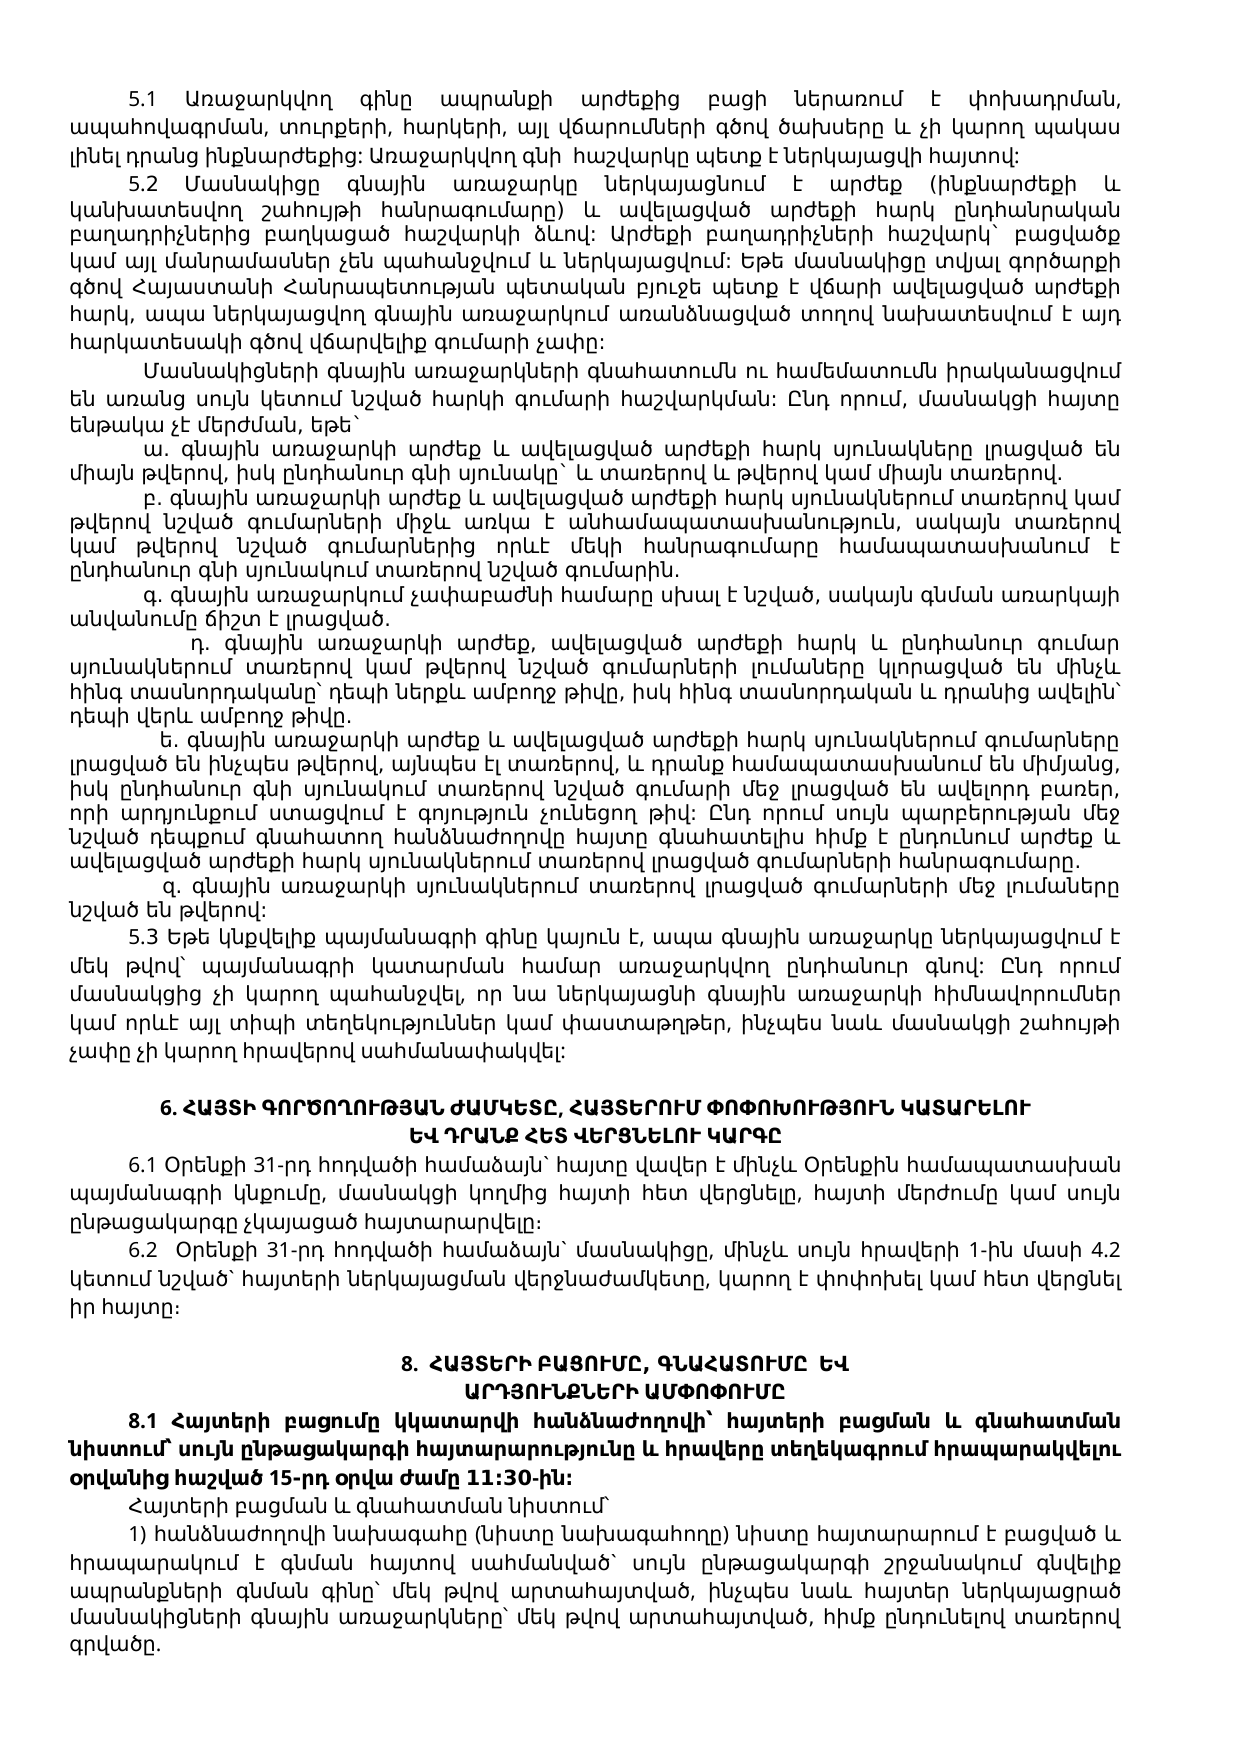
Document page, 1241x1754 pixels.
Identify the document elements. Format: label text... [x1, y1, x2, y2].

text 1) հանձնաժողովի նախագահը (նիստը նախագահողը) նիստը հայտարարում է բացված և հրապարակում է գնման հայտով սահմանված` սույն ընթացակարգի շրջանակում գնվելիք ապրանքների գնման գինը՝ մեկ թվով արտահայտված, ինչպես նաև հայտեր ներկայացրած մասնակիցների գնային առաջարկները՝ մեկ թվով արտահայտված, հիմք ընդունելով տառերով գրվածը. [69, 1519, 1121, 1658]
text ե. գնային առաջարկի արժեք և ավելացված արժեքի հարկ սյունակներում գումարները լրացված են ինչպես թվերով, այնպես էլ տառերով, և դրանք համապատասխանում են միմյանց, իսկ ընդհանուր գնի սյունակում տառերով նշված գումարի մեջ լրացված են ավելորդ բառեր, որի արդյունքում ստացվում է գոյություն չունեցող թիվ: Ընդ որում սույն պարբերության մեջ նշված դեպքում գնահատող հանձնաժողովը հայտը գնահատելիս հիմք է ընդունում արժեք և ավելացված արժեքի հարկ սյունակներում տառերով լրացված գումարների հանրագումարը. [69, 728, 1121, 874]
text բ. գնային առաջարկի արժեք և ավելացված արժեքի հարկ սյունակներում տառերով կամ թվերով նշված գումարների միջև առկա է անհամապատասխանություն, սակայն տառերով կամ թվերով նշված գումարներից որևէ մեկի հանրագումարը համապատասխանում է ընդհանուր գնի սյունակում տառերով նշված գումարին. [69, 486, 1121, 583]
text գ. գնային առաջարկում չափաբաժնի համարը սխալ է նշված, սակայն գնման առարկայի անվանումը ճիշտ է լրացված. [69, 583, 1121, 631]
text 5.1 Առաջարկվող գինը ապրանքի արժեքից բացի ներառում է փոխադրման, ապահովագրման, տուրքերի, հարկերի, այլ վճարումների գծով ծախսերը և չի կարող պակաս լինել դրանց ինքնարժեքից: Առաջարկվող գնի հաշվարկը պետք է ներկայացվի հայտով: [69, 84, 1121, 169]
text ԵՎ ԴՐԱՆՔ ՀԵՏ ՎԵՐՑՆԵԼՈՒ ԿԱՐԳԸ [69, 1121, 1121, 1150]
text 6. ՀԱՅՏԻ ԳՈՐԾՈՂՈՒԹՅԱՆ ԺԱՄԿԵՏԸ, ՀԱՅՏԵՐՈՒՄ ՓՈՓՈԽՈՒԹՅՈՒՆ ԿԱՏԱՐԵԼՈՒ [69, 1093, 1121, 1121]
text 6.1 Օրենքի 31-րդ հոդվածի համաձայն` հայտը վավեր է մինչև Օրենքին համապատասխան պայմանագրի կնքումը, մասնակցի կողմից հայտի հետ վերցնելը, հայտի մերժումը կամ սույն ընթացակարգը չկայացած հայտարարվելը։ [69, 1150, 1121, 1235]
text դ. գնային առաջարկի արժեք, ավելացված արժեքի հարկ և ընդհանուր գումար սյունակներում տառերով կամ թվերով նշված գումարների լումաները կլորացված են մինչև հինգ տասնորդականը՝ դեպի ներքև ամբողջ թիվը, իսկ հինգ տասնորդական և դրանից ավելին՝ դեպի վերև ամբողջ թիվը. [69, 631, 1121, 728]
text Հայտերի բացման և գնահատման նիստում՝ [69, 1491, 1121, 1519]
text 8.1 Հայտերի բացումը կկատարվի հանձնաժողովի՝ հայտերի բացման և գնահատման նիստում՝ սույն ընթացակարգի հայտարարությունը և հրավերը տեղեկագրում հրապարակվելու օրվանից հաշված 15-րդ օրվա ժամը 11:30-ին։ [69, 1406, 1121, 1491]
text 5.3 Եթե կնքվելիք պայմանագրի գինը կայուն է, ապա գնային առաջարկը ներկայացվում է մեկ թվով՝ պայմանագրի կատարման համար առաջարկվող ընդհանուր գնով: Ընդ որում մասնակցից չի կարող պահանջվել, որ նա ներկայացնի գնային առաջարկի հիմնավորումներ կամ որևէ այլ տիպի տեղեկություններ կամ փաստաթղթեր, ինչպես նաև մասնակցի շահույթի չափը չի կարող հրավերով սահմանափակվել: [69, 922, 1121, 1064]
text 8. ՀԱՅՏԵՐԻ ԲԱՑՈՒՄԸ, ԳՆԱՀԱՏՈՒՄԸ ԵՎ [69, 1349, 1121, 1377]
text ա. գնային առաջարկի արժեք և ավելացված արժեքի հարկ սյունակները լրացված են միայն թվերով, իսկ ընդհանուր գնի սյունակը` և տառերով և թվերով կամ միայն տառերով. [69, 437, 1121, 486]
text զ. գնային առաջարկի սյունակներում տառերով լրացված գումարների մեջ լումաները նշված են թվերով: [69, 874, 1121, 922]
text Մասնակիցների գնային առաջարկների գնահատումն ու համեմատումն իրականացվում են առանց սույն կետում նշված հարկի գումարի հաշվարկման: Ընդ որում, մասնակցի հայտը ենթակա չէ մերժման, եթե` [69, 356, 1121, 437]
text 5.2 Մասնակիցը գնային առաջարկը ներկայացնում է արժեք (ինքնարժեքի և կանխատեսվող շահույթի հանրագումարը) և ավելացված արժեքի հարկ ընդհանրական բաղադրիչներից բաղկացած հաշվարկի ձևով: Արժեքի բաղադրիչների հաշվարկ` բացվածք կամ այլ մանրամասներ չեն պահանջվում և ներկայացվում: Եթե մասնակիցը տվյալ գործարքի գծով Հայաստանի Հանրապետության պետական բյուջե պետք է վճարի ավելացված արժեքի հարկ, ապա ներկայացվող գնային առաջարկում առանձնացված տողով նախատեսվում է այդ հարկատեսակի գծով վճարվելիք գումարի չափը: [69, 169, 1121, 356]
text ԱՐԴՅՈՒՆՔՆԵՐԻ ԱՄՓՈՓՈՒՄԸ [69, 1377, 1121, 1406]
text 6.2 Օրենքի 31-րդ հոդվածի համաձայն` մասնակիցը, մինչև սույն հրավերի 1-ին մասի 4.2 կետում նշված` հայտերի ներկայացման վերջնաժամկետը, կարող է փոփոխել կամ հետ վերցնել իր հայտը։ [69, 1235, 1121, 1321]
